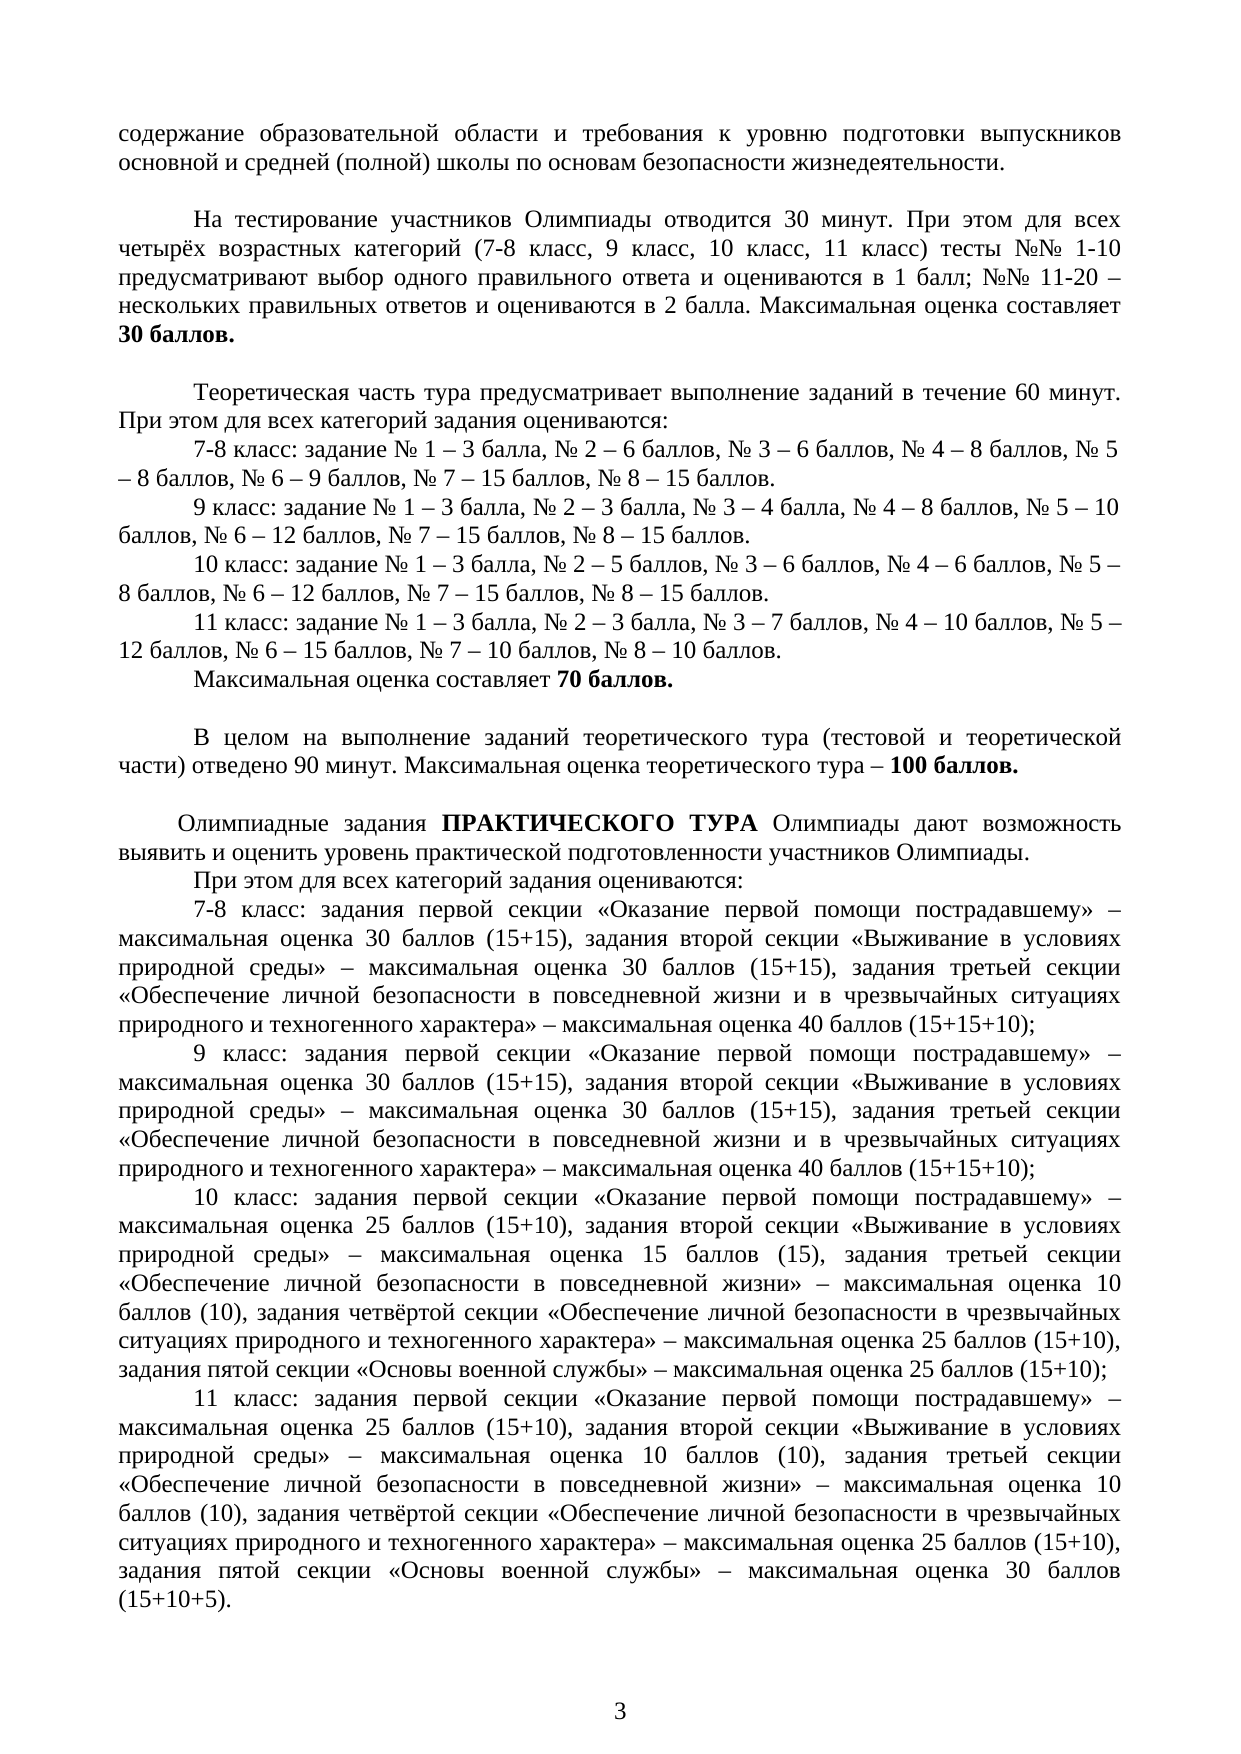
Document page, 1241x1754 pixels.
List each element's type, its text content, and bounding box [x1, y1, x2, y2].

text 10 класс: задание № 1 – 3 балла, № 2 – 5 баллов, № 3 – 6 баллов, № 4 – 6 баллов, № 5 – 8 баллов, № 6 – 12 баллов, № 7 – 15 баллов, № 8 – 15 баллов. [118, 549, 1122, 607]
text Олимпиадные задания ПРАКТИЧЕСКОГО ТУРА Олимпиады дают возможность выявить и оценить уровень практической подготовленности участников Олимпиады. [118, 808, 1122, 866]
text 9 класс: задания первой секции «Оказание первой помощи пострадавшему» – максимальная оценка 30 баллов (15+15), задания второй секции «Выживание в условиях природной среды» – максимальная оценка 30 баллов (15+15), задания третьей секции «Обеспечение личной безопасности в повседневной жизни и в чрезвычайных ситуациях природного и техногенного характера» – максимальная оценка 40 баллов (15+15+10); [118, 1038, 1122, 1182]
text 11 класс: задания первой секции «Оказание первой помощи пострадавшему» – максимальная оценка 25 баллов (15+10), задания второй секции «Выживание в условиях природной среды» – максимальная оценка 10 баллов (10), задания третьей секции «Обеспечение личной безопасности в повседневной жизни» – максимальная оценка 10 баллов (10), задания четвёртой секции «Обеспечение личной безопасности в чрезвычайных ситуациях природного и техногенного характера» – максимальная оценка 25 баллов (15+10), задания пятой секции «Основы военной службы» – максимальная оценка 30 баллов (15+10+5). [118, 1383, 1122, 1613]
text 7-8 класс: задания первой секции «Оказание первой помощи пострадавшему» – максимальная оценка 30 баллов (15+15), задания второй секции «Выживание в условиях природной среды» – максимальная оценка 30 баллов (15+15), задания третьей секции «Обеспечение личной безопасности в повседневной жизни и в чрезвычайных ситуациях природного и техногенного характера» – максимальная оценка 40 баллов (15+15+10); [118, 894, 1122, 1038]
text В целом на выполнение заданий теоретического тура (тестовой и теоретической части) отведено 90 минут. Максимальная оценка теоретического тура – 100 баллов. [118, 722, 1122, 779]
text 10 класс: задания первой секции «Оказание первой помощи пострадавшему» – максимальная оценка 25 баллов (15+10), задания второй секции «Выживание в условиях природной среды» – максимальная оценка 15 баллов (15), задания третьей секции «Обеспечение личной безопасности в повседневной жизни» – максимальная оценка 10 баллов (10), задания четвёртой секции «Обеспечение личной безопасности в чрезвычайных ситуациях природного и техногенного характера» – максимальная оценка 25 баллов (15+10), задания пятой секции «Основы военной службы» – максимальная оценка 25 баллов (15+10); [118, 1182, 1122, 1383]
text Теоретическая часть тура предусматривает выполнение заданий в течение 60 минут. При этом для всех категорий задания оцениваются: [118, 377, 1122, 434]
text 11 класс: задание № 1 – 3 балла, № 2 – 3 балла, № 3 – 7 баллов, № 4 – 10 баллов, № 5 – 12 баллов, № 6 – 15 баллов, № 7 – 10 баллов, № 8 – 10 баллов. [118, 607, 1122, 664]
text При этом для всех категорий задания оцениваются: [118, 866, 1122, 894]
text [118, 118, 1122, 176]
text На тестирование участников Олимпиады отводится 30 минут. При этом для всех четырёх возрастных категорий (7-8 класс, 9 класс, 10 класс, 11 класс) тесты №№ 1-10 предусматривают выбор одного правильного ответа и оцениваются в 1 балл; №№ 11-20 – нескольких правильных ответов и оцениваются в 2 балла. Максимальная оценка составляет 30 баллов. [118, 204, 1122, 348]
text Максимальная оценка составляет 70 баллов. [118, 664, 1122, 693]
text 9 класс: задание № 1 – 3 балла, № 2 – 3 балла, № 3 – 4 балла, № 4 – 8 баллов, № 5 – 10 баллов, № 6 – 12 баллов, № 7 – 15 баллов, № 8 – 15 баллов. [118, 492, 1122, 549]
text 7-8 класс: задание № 1 – 3 балла, № 2 – 6 баллов, № 3 – 6 баллов, № 4 – 8 баллов, № 5 – 8 баллов, № 6 – 9 баллов, № 7 – 15 баллов, № 8 – 15 баллов. [118, 434, 1122, 492]
